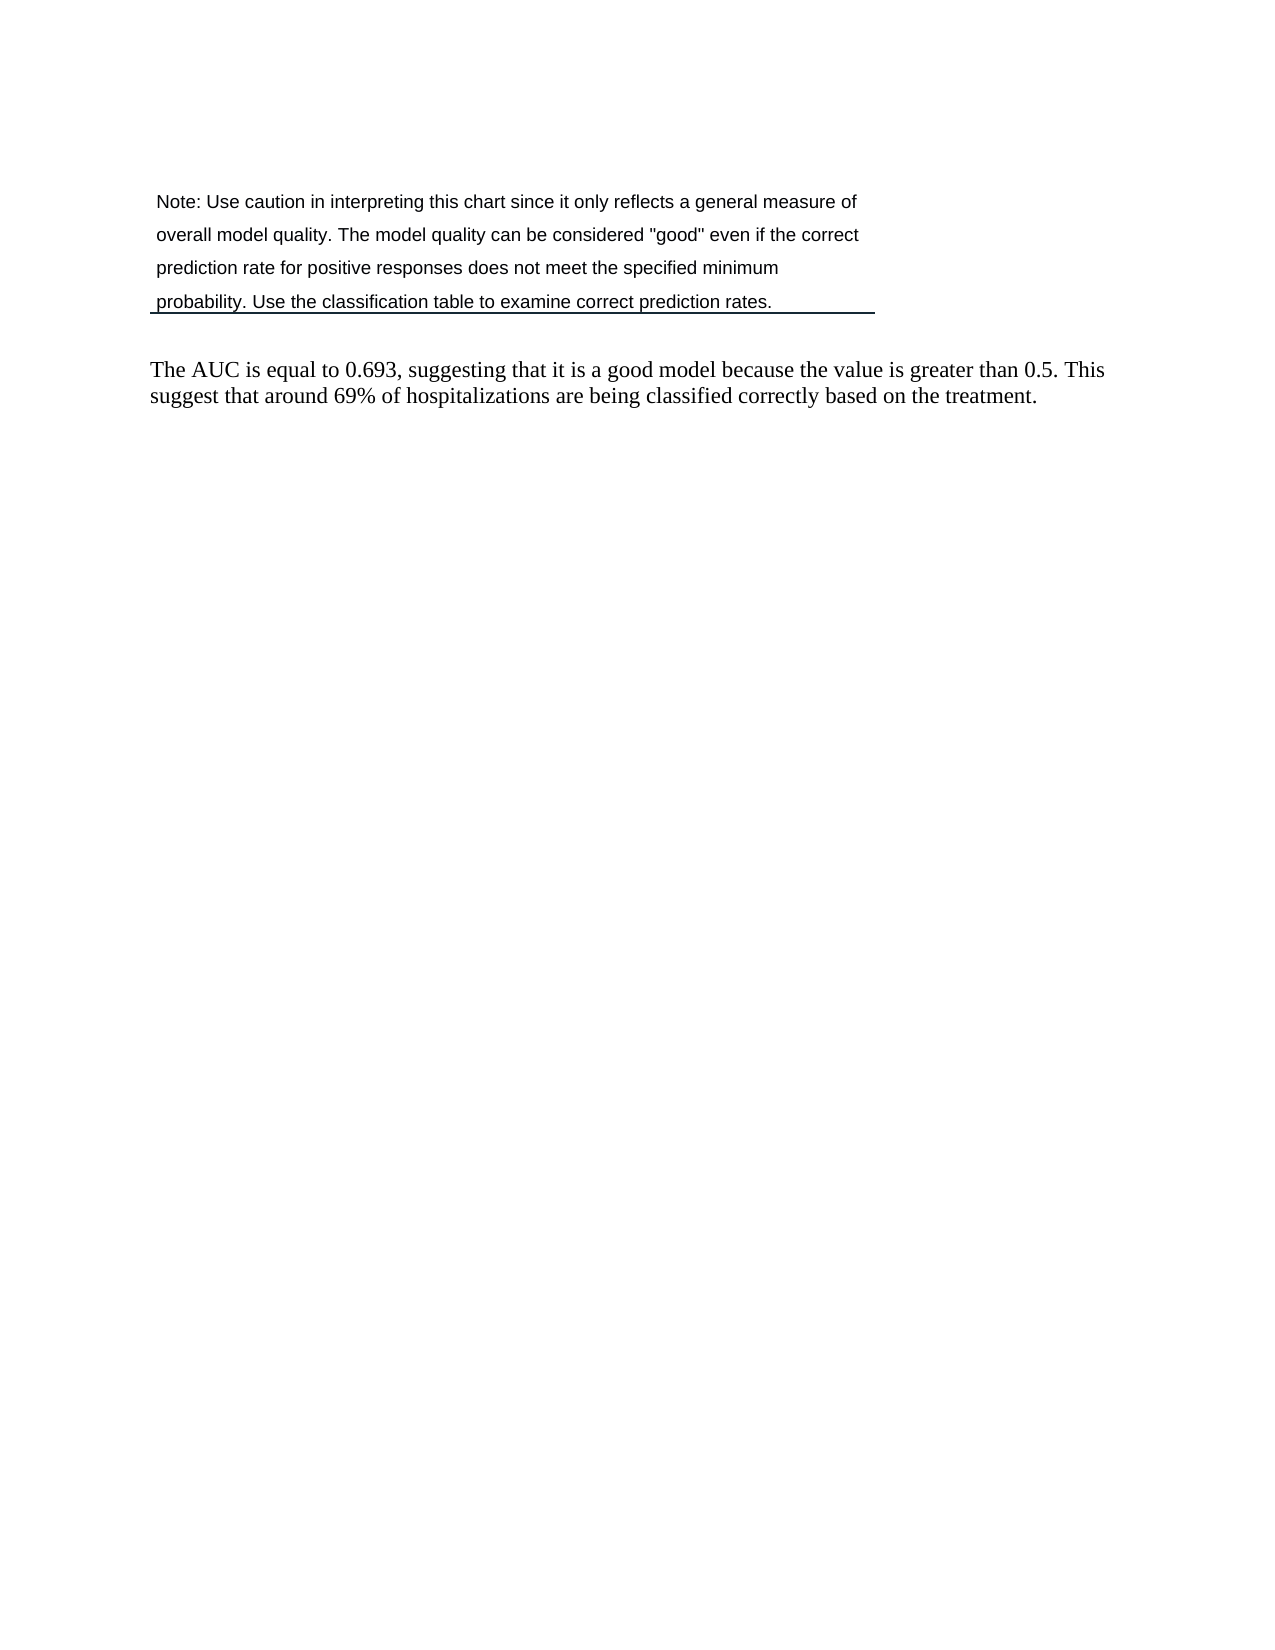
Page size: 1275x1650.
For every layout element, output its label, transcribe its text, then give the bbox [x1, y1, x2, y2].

text The AUC is equal to 0.693, suggesting that it is a good model because the value is greater than 0.5. This suggest that around 69% of hospitalizations are being classified correctly based on the treatment. [150, 356, 1125, 408]
table_header Note: Use caution in interpreting this chart since it only reflects a general measure of overall model quality. The model quality can be considered "good" even if the correct prediction rate for positive responses does not meet the specified minimum probability. Use the classification table to examine correct prediction rates. [150, 179, 875, 312]
